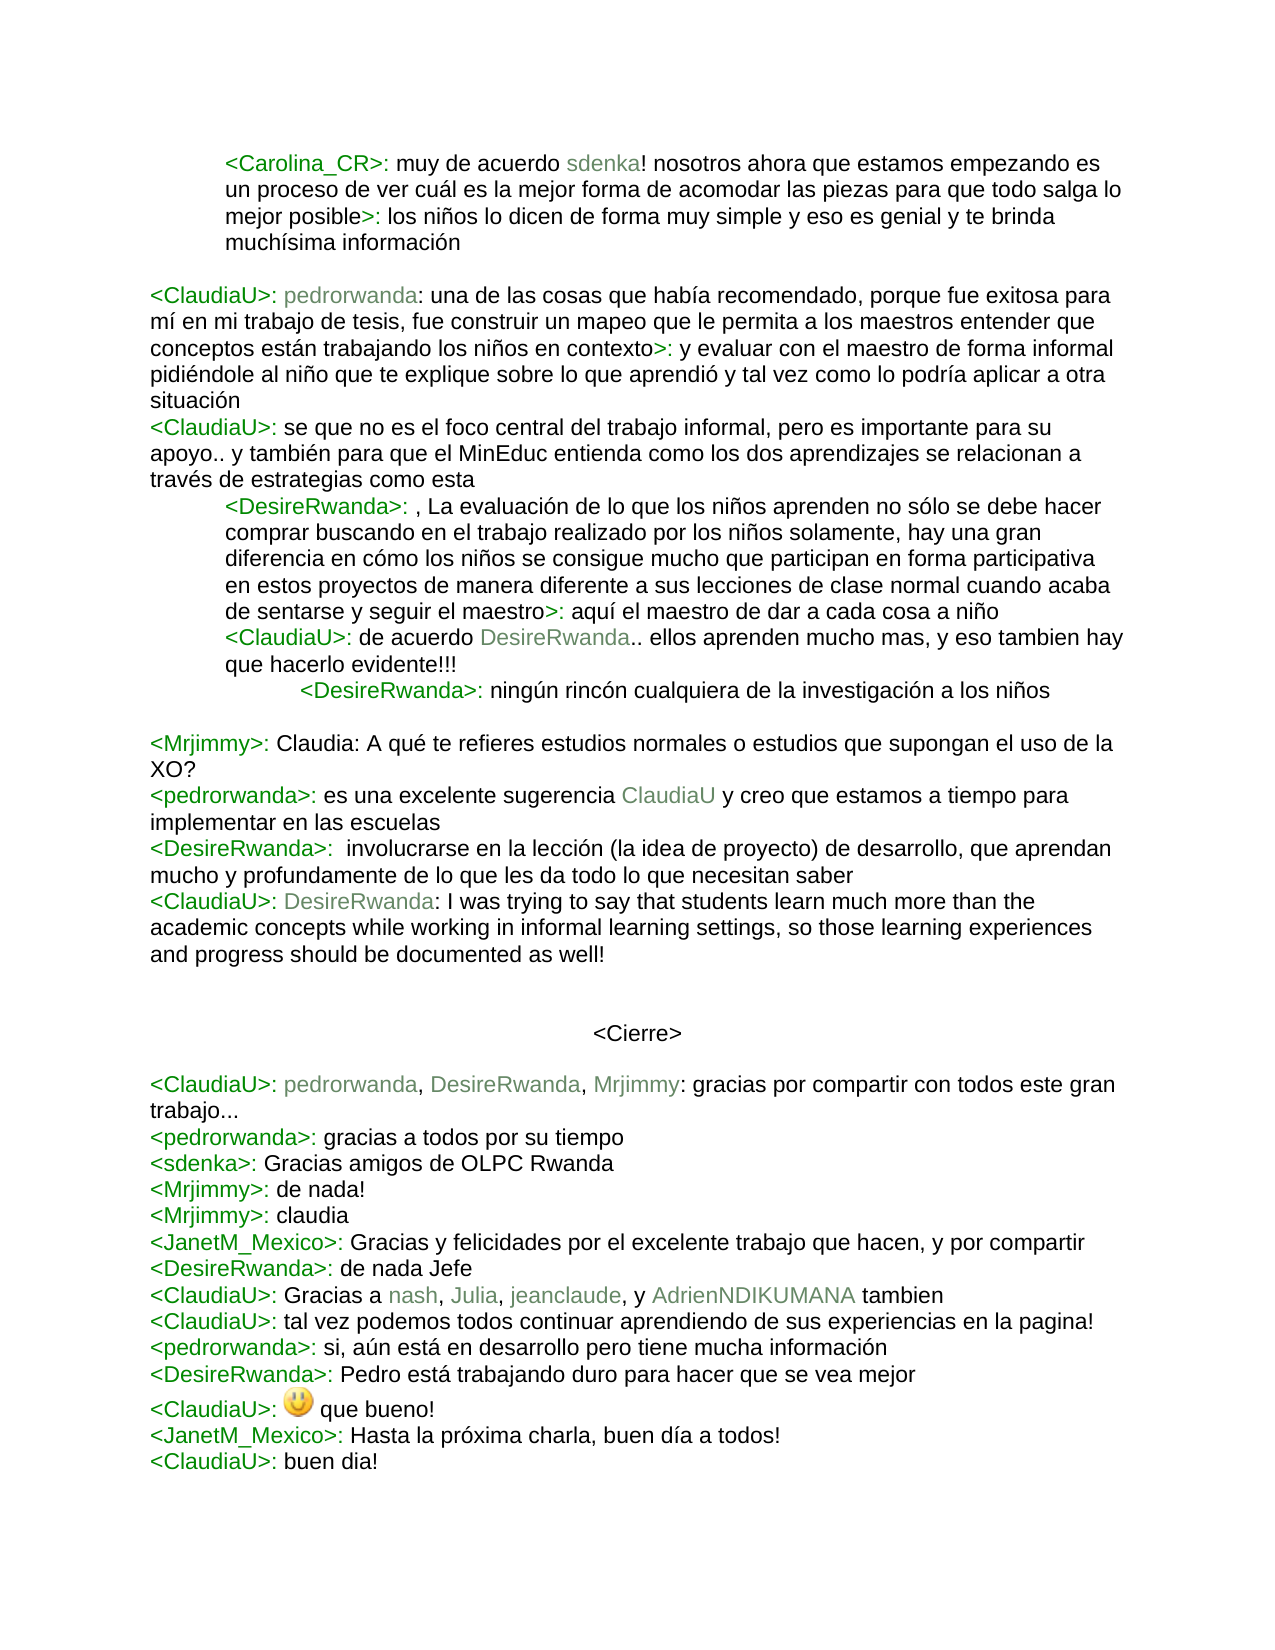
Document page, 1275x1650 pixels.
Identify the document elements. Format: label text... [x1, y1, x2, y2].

text <Carolina_CR>: muy de acuerdo sdenka! nosotros ahora que estamos empezando es un proceso de ver cuál es la mejor forma de acomodar las piezas para que todo salga lo mejor posible>: los niños lo dicen de forma muy simple y eso es genial y te brinda muchísima información [225, 150, 1125, 255]
text <ClaudiaU>: pedrorwanda, DesireRwanda, Mrjimmy: gracias por compartir con todos este gran trabajo... [150, 1071, 1125, 1123]
text <Cierre> [150, 1020, 1125, 1046]
text <DesireRwanda>: Pedro está trabajando duro para hacer que se vea mejor [150, 1361, 1125, 1387]
text <ClaudiaU>: tal vez podemos todos continuar aprendiendo de sus experiencias en la pagina! [150, 1308, 1125, 1334]
text <ClaudiaU>: :) que bueno! [150, 1387, 1125, 1422]
text <ClaudiaU>: se que no es el foco central del trabajo informal, pero es importante para su apoyo.. y también para que el MinEduc entienda como los dos aprendizajes se relacionan a través de estrategias como esta [150, 413, 1125, 493]
text <ClaudiaU>: de acuerdo DesireRwanda.. ellos aprenden mucho mas, y eso tambien hay que hacerlo evidente!!! [225, 624, 1125, 677]
text <Mrjimmy>: claudia [150, 1202, 1125, 1229]
text <ClaudiaU>: Gracias a nash, Julia, jeanclaude, y AdrienNDIKUMANA tambien [150, 1282, 1125, 1308]
text <DesireRwanda>: involucrarse en la lección (la idea de proyecto) de desarrollo, que aprendan mucho y profundamente de lo que les da todo lo que necesitan saber [150, 835, 1125, 888]
text <JanetM_Mexico>: Hasta la próxima charla, buen día a todos! [150, 1422, 1125, 1448]
text <Mrjimmy>: de nada! [150, 1176, 1125, 1202]
text <pedrorwanda>: si, aún está en desarrollo pero tiene mucha información [150, 1334, 1125, 1361]
text <ClaudiaU>: buen dia! [150, 1448, 1125, 1474]
text <pedrorwanda>: es una excelente sugerencia ClaudiaU y creo que estamos a tiempo para implementar en las escuelas [150, 782, 1125, 835]
text <sdenka>: Gracias amigos de OLPC Rwanda [150, 1150, 1125, 1176]
text <Mrjimmy>: Claudia: A qué te refieres estudios normales o estudios que supongan el uso de la XO? [150, 730, 1125, 782]
text <DesireRwanda>: de nada Jefe [150, 1255, 1125, 1282]
text <ClaudiaU>: pedrorwanda: una de las cosas que había recomendado, porque fue exitosa para mí en mi trabajo de tesis, fue construir un mapeo que le permita a los maestros entender que conceptos están trabajando los niños en contexto>: y evaluar con el maestro de forma informal pidiéndole al niño que te explique sobre lo que aprendió y tal vez como lo podría aplicar a otra situación [150, 282, 1125, 413]
text <DesireRwanda>: ningún rincón cualquiera de la investigación a los niños [225, 677, 1125, 703]
text <DesireRwanda>: , La evaluación de lo que los niños aprenden no sólo se debe hacer comprar buscando en el trabajo realizado por los niños solamente, hay una gran diferencia en cómo los niños se consigue mucho que participan en forma participativa en estos proyectos de manera diferente a sus lecciones de clase normal cuando acaba de sentarse y seguir el maestro>: aquí el maestro de dar a cada cosa a niño [225, 493, 1125, 624]
text <JanetM_Mexico>: Gracias y felicidades por el excelente trabajo que hacen, y por compartir [150, 1229, 1125, 1255]
text <ClaudiaU>: DesireRwanda: I was trying to say that students learn much more than the academic concepts while working in informal learning settings, so those learning experiences and progress should be documented as well! [150, 888, 1125, 967]
picture [283, 1387, 314, 1417]
text <pedrorwanda>: gracias a todos por su tiempo [150, 1123, 1125, 1150]
